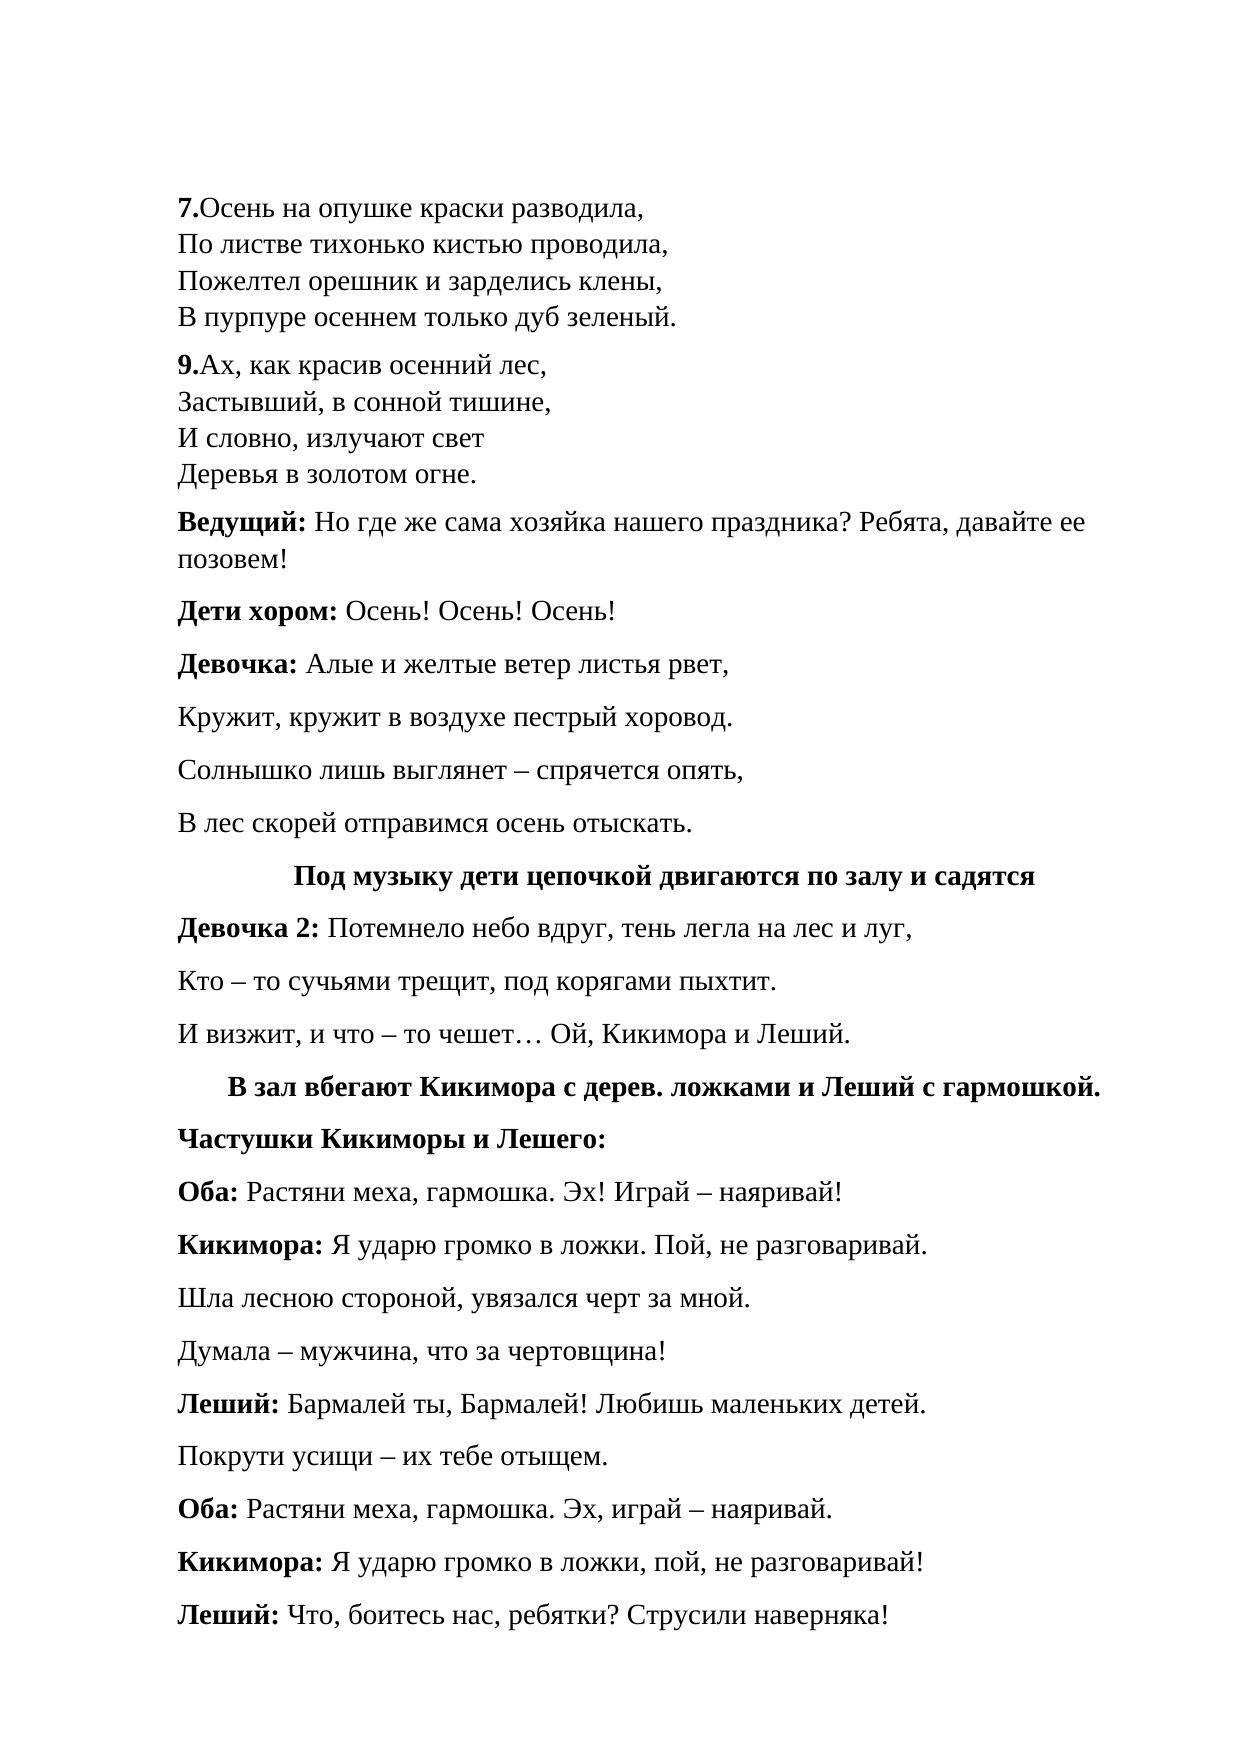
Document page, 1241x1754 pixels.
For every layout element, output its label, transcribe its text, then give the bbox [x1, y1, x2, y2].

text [177, 118, 1152, 332]
text И визжит, и что – то чешет… Ой, Кикимора и Леший. [177, 1016, 1152, 1049]
text Покрути усищи – их тебе отыщем. [177, 1438, 1152, 1472]
text Оба: Растяни меха, гармошка. Эх, играй – наяривай. [177, 1491, 1152, 1525]
text Кто – то сучьями трещит, под корягами пыхтит. [177, 963, 1152, 997]
text Леший: Что, боитесь нас, ребятки? Струсили наверняка! [177, 1597, 1152, 1631]
text Кикимора: Я ударю громко в ложки, пой, не разговаривай! [177, 1544, 1152, 1578]
text Кружит, кружит в воздухе пестрый хоровод. [177, 699, 1152, 733]
text Леший: Бармалей ты, Бармалей! Любишь маленьких детей. [177, 1386, 1152, 1419]
text Шла лесною стороной, увязался черт за мной. [177, 1280, 1152, 1314]
text Ведущий: Но где же сама хозяйка нашего праздника? Ребята, давайте ее позовем! [177, 504, 1152, 574]
text Частушки Кикиморы и Лешего: [177, 1122, 1152, 1155]
text В лес скорей отправимся осень отыскать. [177, 805, 1152, 838]
text Под музыку дети цепочкой двигаются по залу и садятся [177, 858, 1152, 891]
text Девочка: Алые и желтые ветер листья рвет, [177, 646, 1152, 680]
text Девочка 2: Потемнело небо вдруг, тень легла на лес и луг, [177, 910, 1152, 944]
text В зал вбегают Кикимора с дерев. ложками и Леший с гармошкой. [177, 1069, 1152, 1102]
text Дети хором: Осень! Осень! Осень! [177, 593, 1152, 627]
text 9.Ах, как красив осенний лес, Застывший, в сонной тишине, И словно, излучают свет Деревья в золотом огне. [177, 347, 1152, 489]
text Кикимора: Я ударю громко в ложки. Пой, не разговаривай. [177, 1227, 1152, 1261]
text Солнышко лишь выглянет – спрячется опять, [177, 752, 1152, 786]
text Думала – мужчина, что за чертовщина! [177, 1333, 1152, 1366]
text Оба: Растяни меха, гармошка. Эх! Играй – наяривай! [177, 1174, 1152, 1208]
